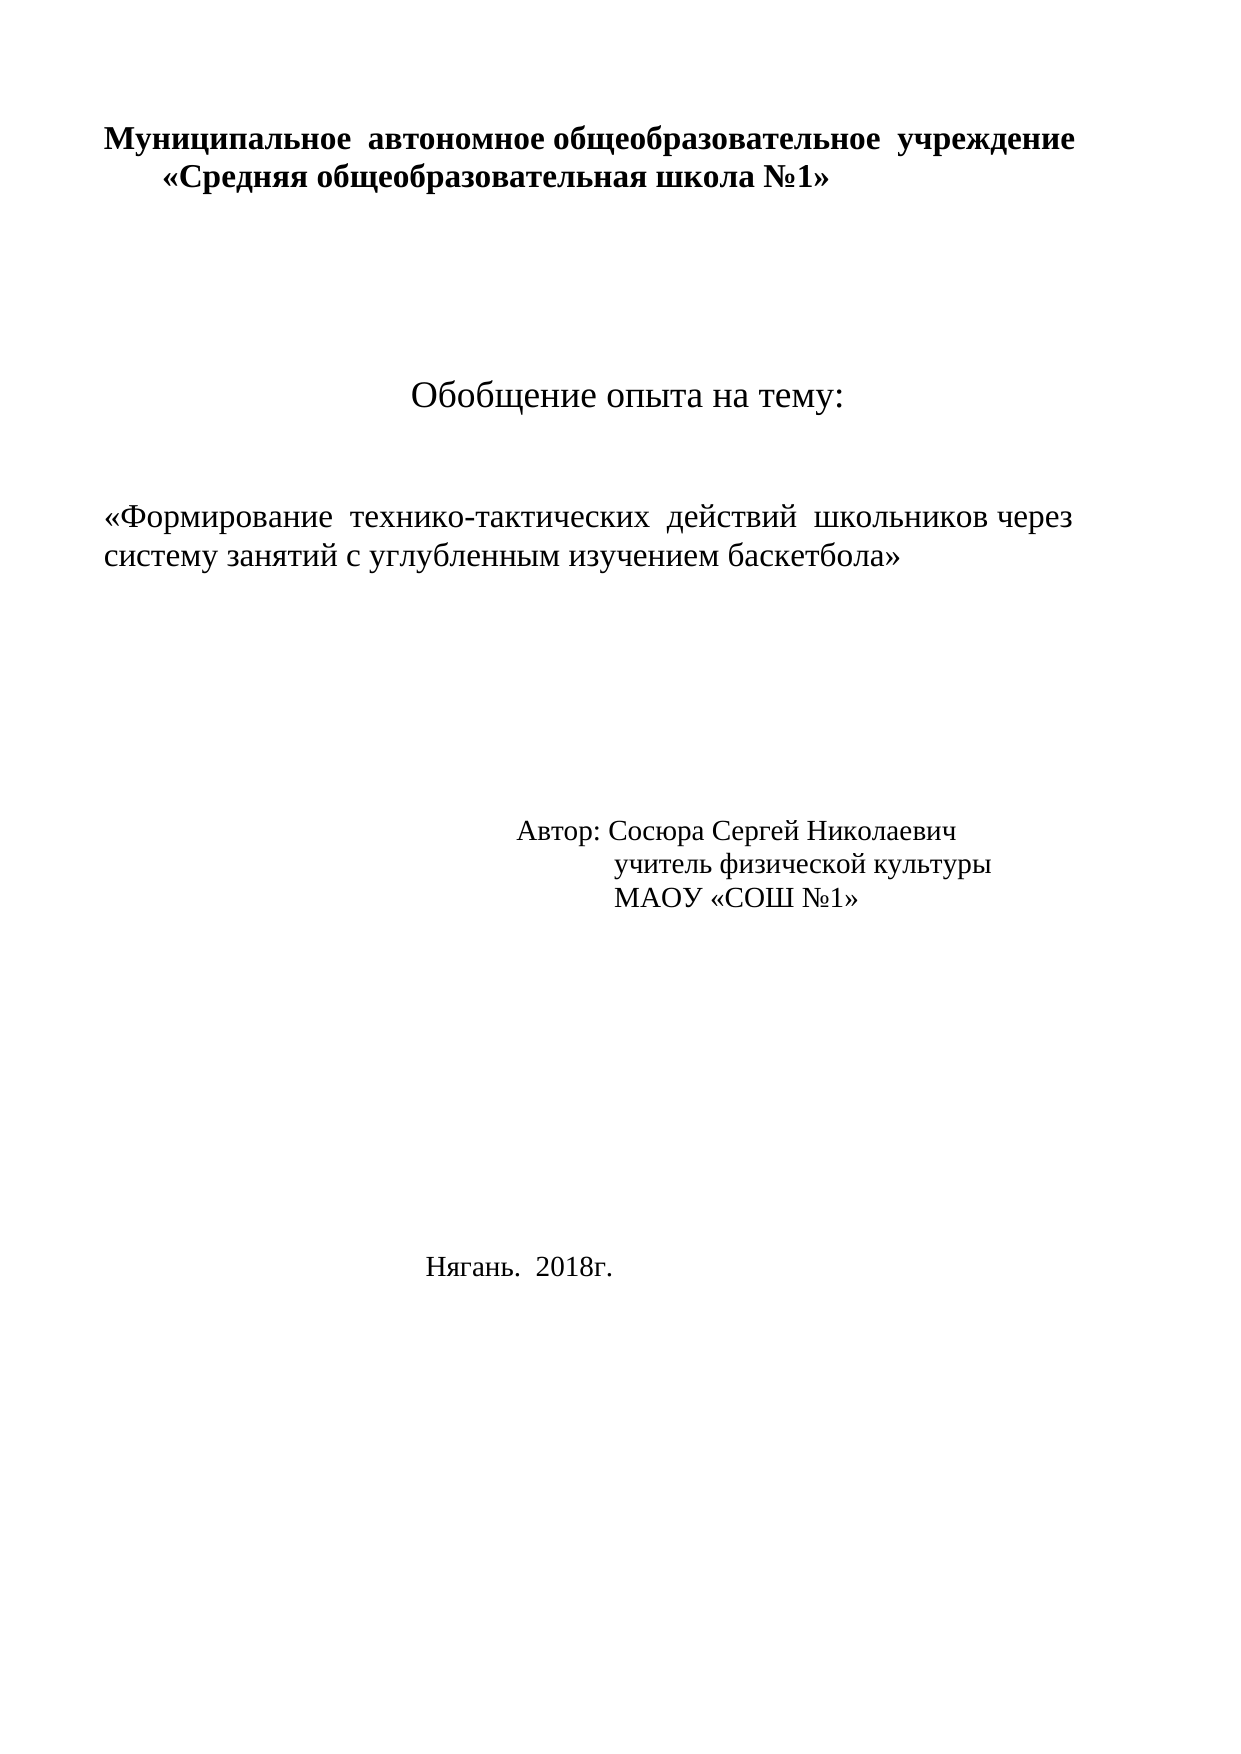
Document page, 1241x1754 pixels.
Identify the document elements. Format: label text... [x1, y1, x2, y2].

text Обобщение опыта на тему: [103, 372, 1152, 415]
text учитель физической культуры [103, 846, 1152, 880]
text Муниципальное автономное общеобразовательное учреждение [103, 118, 1152, 156]
text Нягань. 2018г. [141, 1249, 1152, 1282]
text Автор: Сосюра Сергей Николаевич [103, 813, 1152, 846]
text «Формирование технико-тактических действий школьников через систему занятий с углубленным изучением баскетбола» [103, 497, 1152, 573]
text «Средняя общеобразовательная школа №1» [103, 156, 1152, 195]
text МАОУ «СОШ №1» [103, 880, 1152, 913]
